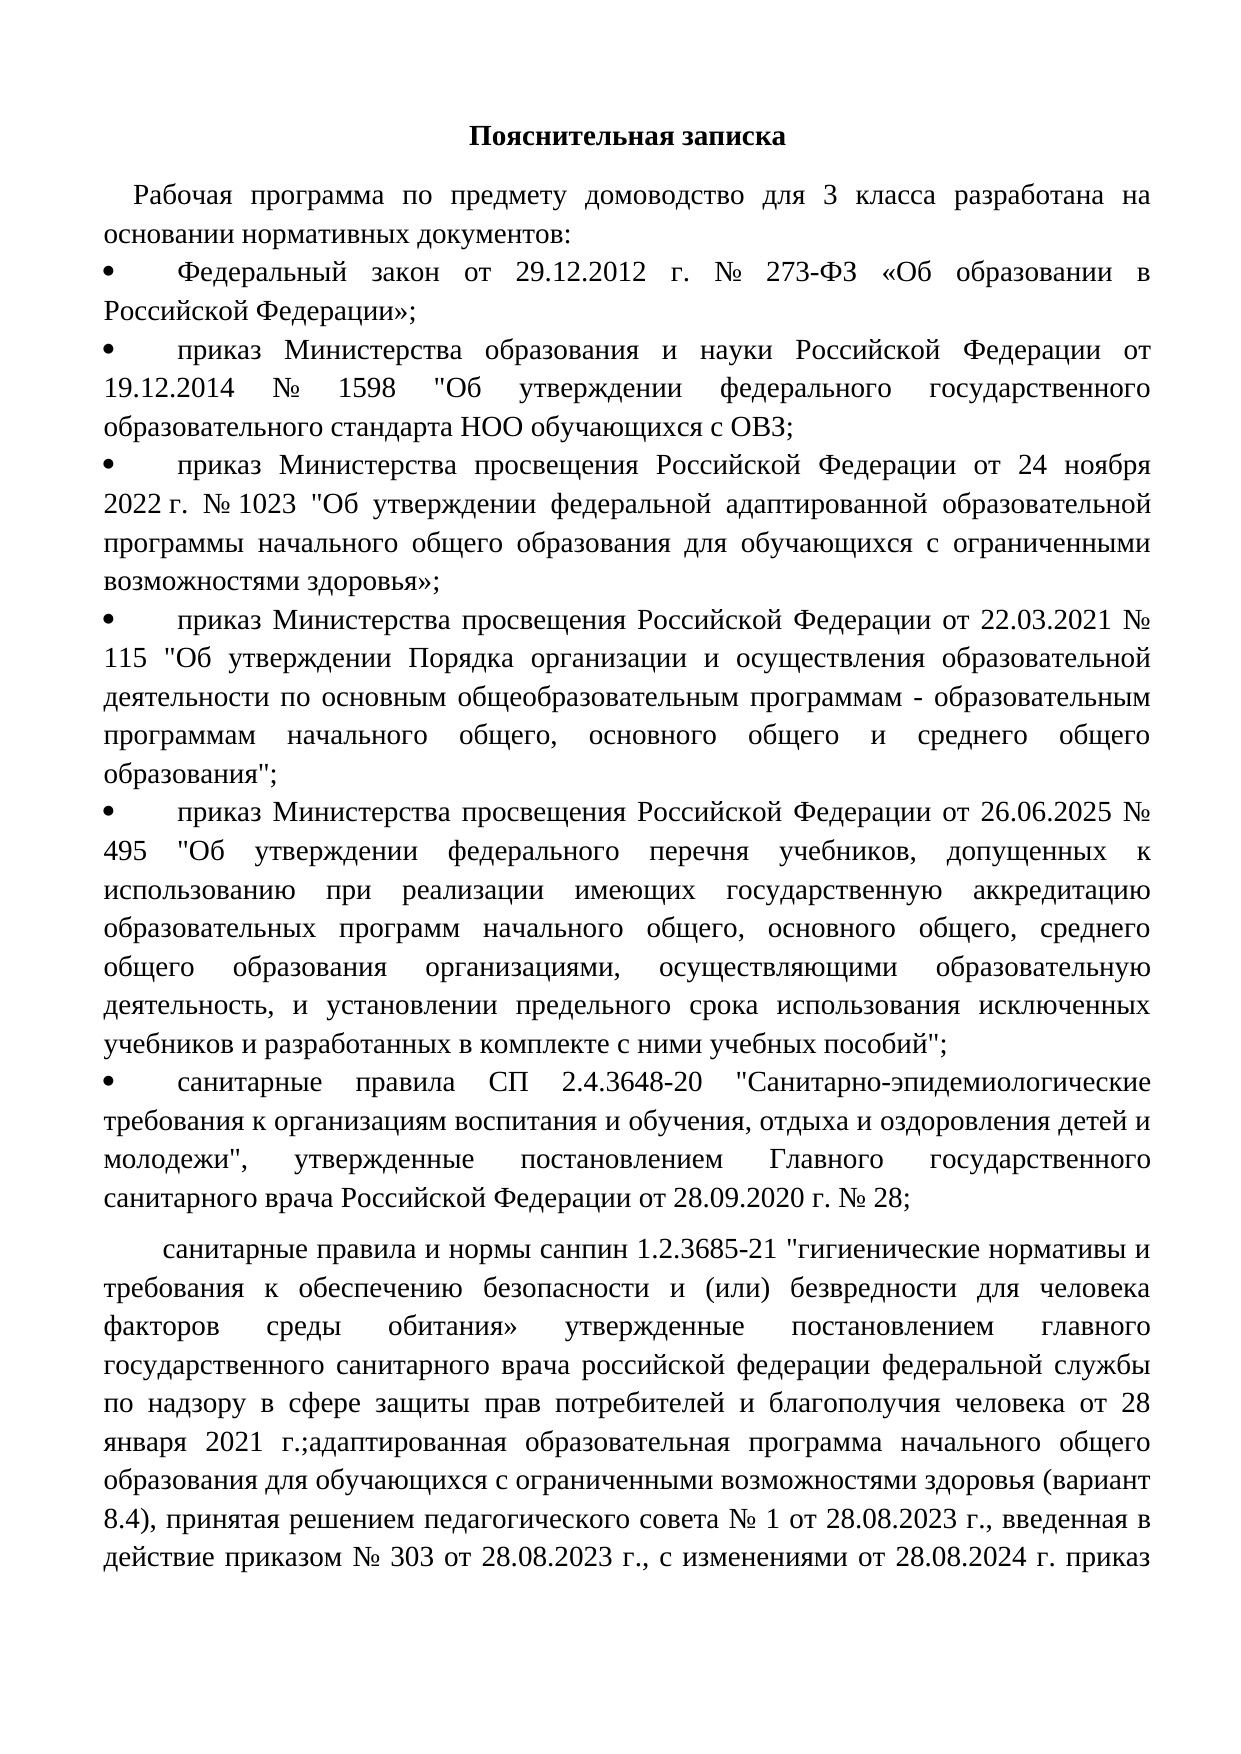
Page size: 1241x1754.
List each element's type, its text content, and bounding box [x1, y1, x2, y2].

text Пояснительная записка [103, 118, 1152, 152]
text Рабочая программа по предмету домоводство для 3 класса разработана на основании нормативных документов: [103, 177, 1152, 249]
list приказ Министерства просвещения Российской Федерации от 26.06.2025 № 495 "Об утверждении федерального перечня учебников, допущенных к использованию при реализации имеющих государственную аккредитацию образовательных программ начального общего, основного общего, среднего общего образования организациями, осуществляющими образовательную деятельность, и установлении предельного срока использования исключенных учебников и разработанных в комплекте с ними учебных пособий"; [103, 794, 1152, 1059]
list Федеральный закон от 29.12.2012 г. № 273-ФЗ «Об образовании в Российской Федерации»; [103, 254, 1152, 327]
list приказ Министерства просвещения Российской Федерации от 22.03.2021 № 115 "Об утверждении Порядка организации и осуществления образовательной деятельности по основным общеобразовательным программам - образовательным программам начального общего, основного общего и среднего общего образования"; [103, 602, 1152, 789]
list приказ Министерства образования и науки Российской Федерации от 19.12.2014 № 1598 "Об утверждении федерального государственного образовательного стандарта НОО обучающихся с ОВЗ; [103, 332, 1152, 442]
list приказ Министерства просвещения Российской Федерации от 24 ноября 2022 г. № 1023 "Об утверждении федеральной адаптированной образовательной программы начального общего образования для обучающихся с ограниченными возможностями здоровья»; [103, 447, 1152, 597]
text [103, 1231, 1152, 1573]
list санитарные правила СП 2.4.3648-20 "Санитарно-эпидемиологические требования к организациям воспитания и обучения, отдыха и оздоровления детей и молодежи", утвержденные постановлением Главного государственного санитарного врача Российской Федерации от 28.09.2020 г. № 28; [103, 1064, 1152, 1214]
